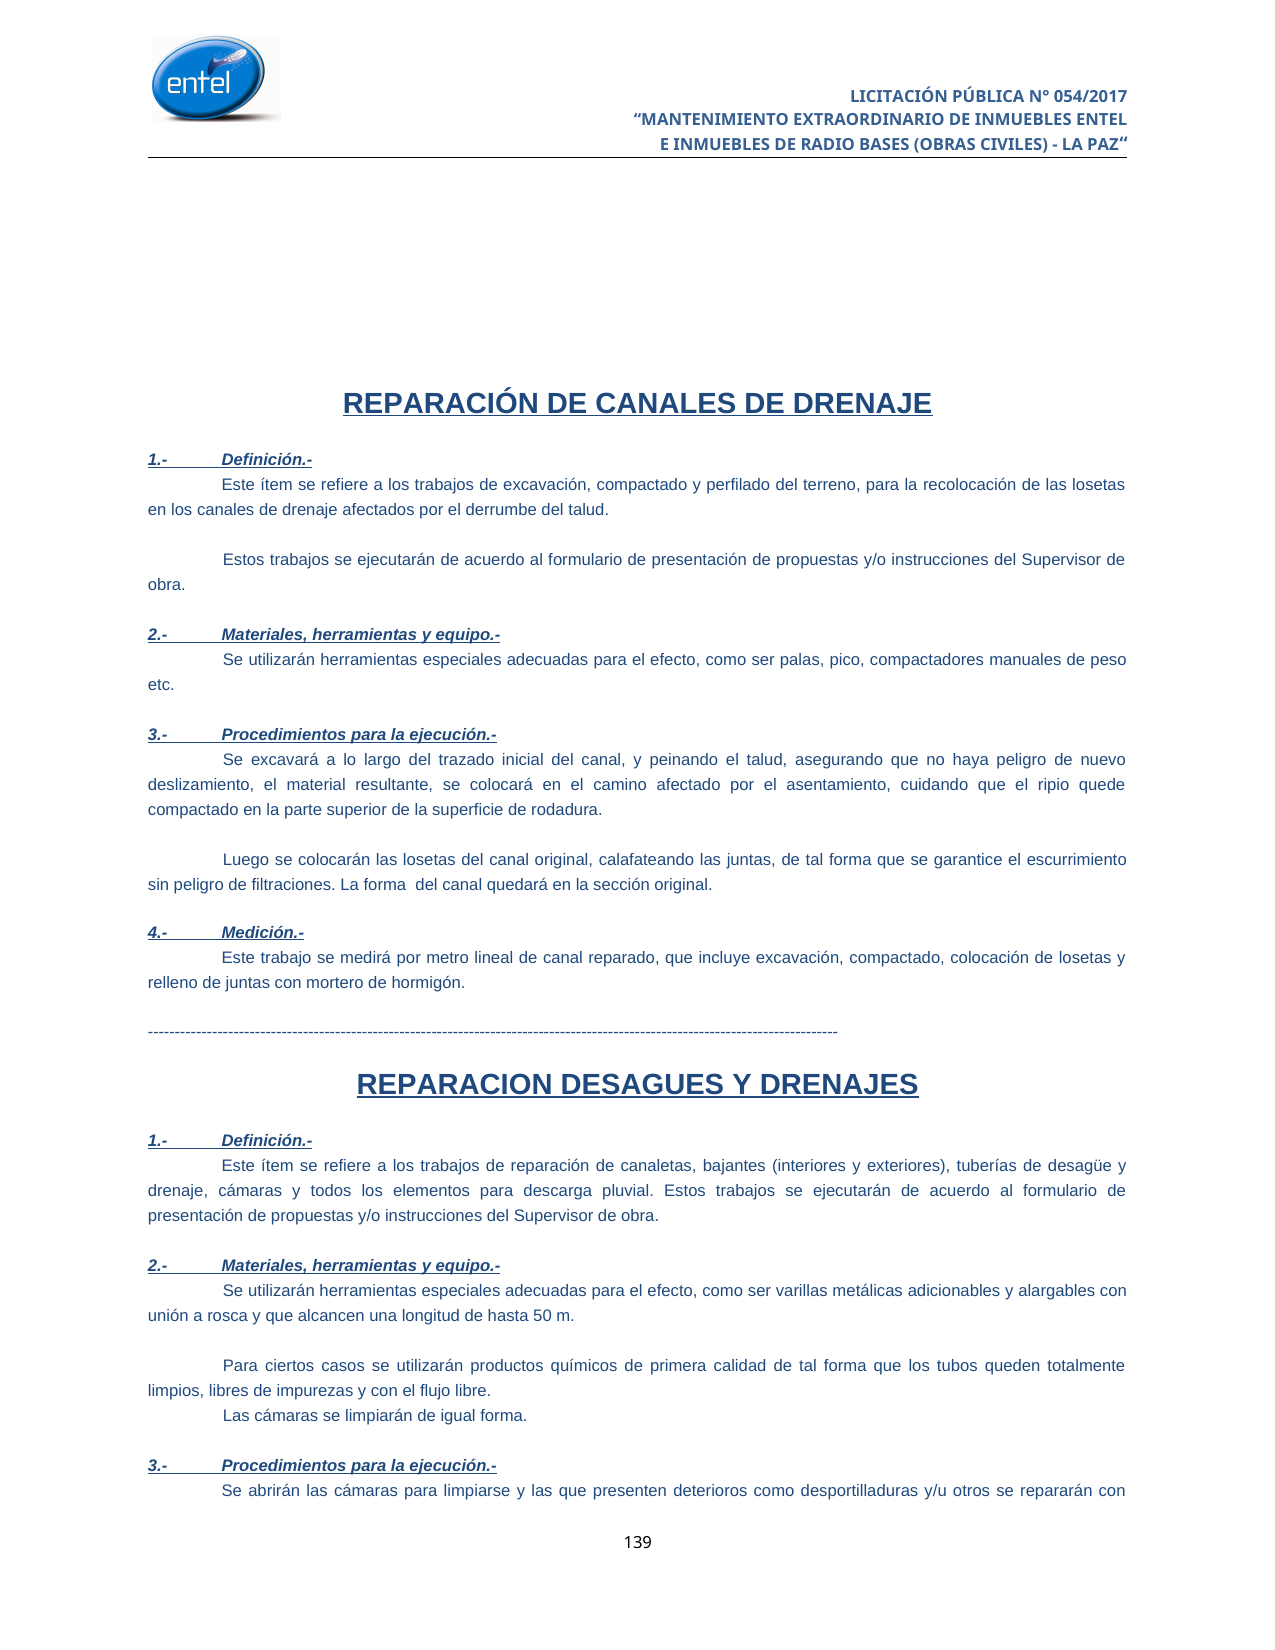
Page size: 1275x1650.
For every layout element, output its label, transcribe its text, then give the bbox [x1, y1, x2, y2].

text 1.- Definición.- [148, 444, 1127, 469]
text Este ítem se refiere a los trabajos de excavación, compactado y perfilado del terreno, para la recolocación de las losetas en los canales de drenaje afectados por el derrumbe del talud. [148, 469, 1127, 519]
text --------------------------------------------------------------------------------------------------------------------------------- [148, 1017, 1127, 1042]
text 3.- Procedimientos para la ejecución.- [148, 1450, 1127, 1475]
text Estos trabajos se ejecutarán de acuerdo al formulario de presentación de propuestas y/o instrucciones del Supervisor de obra. [148, 544, 1127, 594]
text Este trabajo se medirá por metro lineal de canal reparado, que incluye excavación, compactado, colocación de losetas y relleno de juntas con mortero de hormigón. [148, 942, 1127, 992]
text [148, 1475, 1127, 1500]
text 4.- Medición.- [148, 917, 1127, 942]
text 2.- Materiales, herramientas y equipo.- [148, 1250, 1127, 1275]
text 1.- Definición.- [148, 1125, 1127, 1150]
text 3.- Procedimientos para la ejecución.- [148, 719, 1127, 744]
text Se excavará a lo largo del trazado inicial del canal, y peinando el talud, asegurando que no haya peligro de nuevo deslizamiento, el material resultante, se colocará en el camino afectado por el asentamiento, cuidando que el ripio quede compactado en la parte superior de la superficie de rodadura. [148, 744, 1127, 819]
text REPARACIÓN DE CANALES DE DRENAJE [148, 386, 1127, 419]
text Se utilizarán herramientas especiales adecuadas para el efecto, como ser palas, pico, compactadores manuales de peso etc. [148, 644, 1127, 694]
text Las cámaras se limpiarán de igual forma. [148, 1400, 1127, 1425]
text Este ítem se refiere a los trabajos de reparación de canaletas, bajantes (interiores y exteriores), tuberías de desagüe y drenaje, cámaras y todos los elementos para descarga pluvial. Estos trabajos se ejecutarán de acuerdo al formulario de presentación de propuestas y/o instrucciones del Supervisor de obra. [148, 1150, 1127, 1225]
text Para ciertos casos se utilizarán productos químicos de primera calidad de tal forma que los tubos queden totalmente limpios, libres de impurezas y con el flujo libre. [148, 1350, 1127, 1400]
text REPARACION DESAGUES Y DRENAJES [148, 1067, 1127, 1100]
text Se utilizarán herramientas especiales adecuadas para el efecto, como ser varillas metálicas adicionables y alargables con unión a rosca y que alcancen una longitud de hasta . [148, 1275, 1127, 1325]
picture [151, 34, 282, 122]
text 2.- Materiales, herramientas y equipo.- [148, 619, 1127, 644]
text Luego se colocarán las losetas del canal original, calafateando las juntas, de tal forma que se garantice el escurrimiento sin peligro de filtraciones. La forma del canal quedará en la sección original. [148, 844, 1127, 894]
